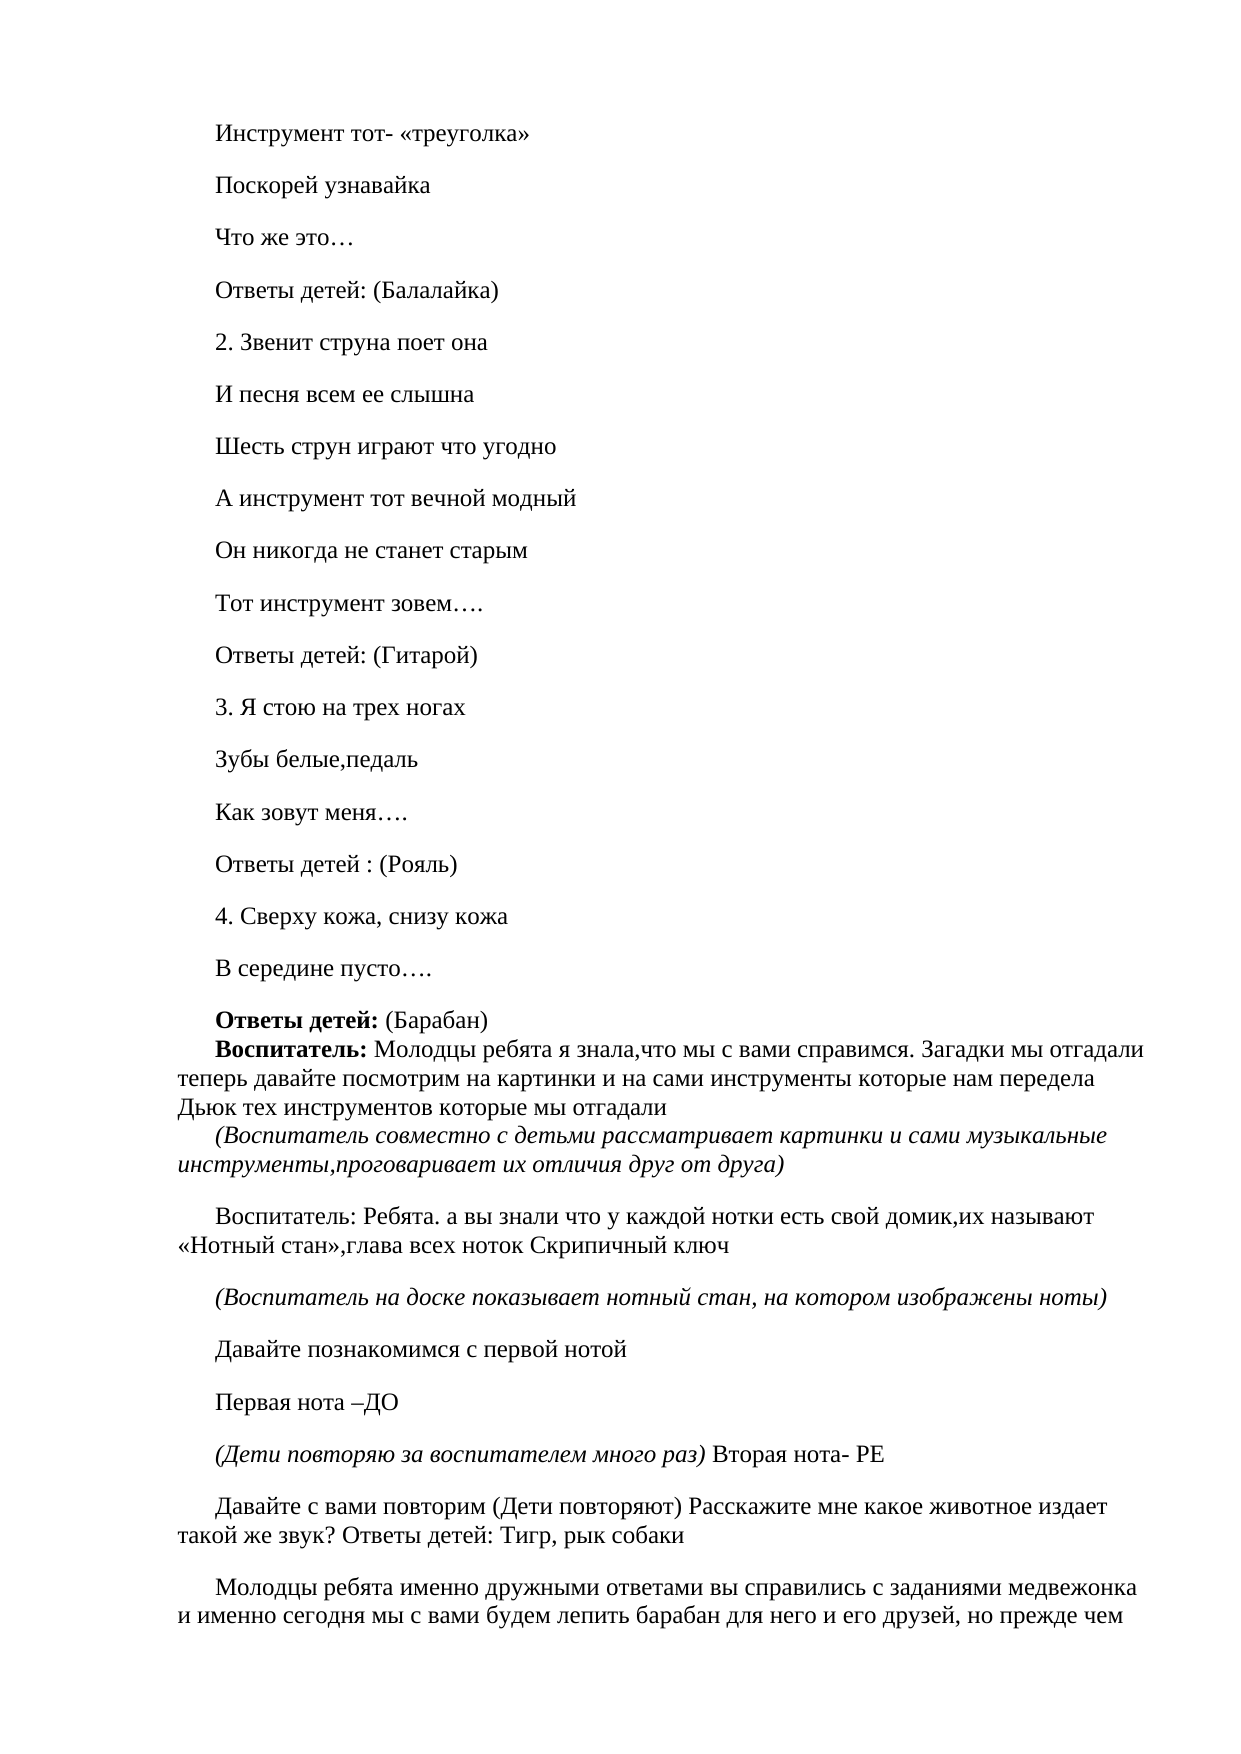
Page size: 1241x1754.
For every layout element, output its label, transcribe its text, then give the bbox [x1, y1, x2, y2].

text А инструмент тот вечной модный [177, 483, 1152, 512]
text Тот инструмент зовем…. [177, 588, 1152, 617]
text Воспитатель: Ребята. а вы знали что у каждой нотки есть свой домик,их называют «Нотный стан»,глава всех ноток Скрипичный ключ [177, 1201, 1152, 1259]
text Ответы детей: (Барабан) [177, 1005, 1152, 1034]
text (Дети повторяю за воспитателем много раз) Вторая нота- РЕ [177, 1439, 1152, 1467]
text 4. Сверху кожа, снизу кожа [177, 901, 1152, 930]
text Давайте с вами повторим (Дети повторяют) Расскажите мне какое животное издает такой же звук? Ответы детей: Тигр, рык собаки [177, 1491, 1152, 1548]
text Поскорей узнавайка [177, 170, 1152, 199]
text Первая нота –ДО [177, 1387, 1152, 1415]
text Как зовут меня…. [177, 797, 1152, 825]
text Давайте познакомимся с первой нотой [177, 1334, 1152, 1363]
text Зубы белые,педаль [177, 744, 1152, 773]
text Ответы детей: (Балалайка) [177, 275, 1152, 303]
text И песня всем ее слышна [177, 379, 1152, 408]
text Шесть струн играют что угодно [177, 431, 1152, 460]
text Ответы детей: (Гитарой) [177, 640, 1152, 669]
text Что же это… [177, 222, 1152, 251]
text Воспитатель: Молодцы ребята я знала,что мы с вами справимся. Загадки мы отгадали теперь давайте посмотрим на картинки и на сами инструменты которые нам передела Дьюк тех инструментов которые мы отгадали [177, 1034, 1152, 1120]
text В середине пусто…. [177, 953, 1152, 982]
text (Воспитатель на доске показывает нотный стан, на котором изображены ноты) [177, 1282, 1152, 1311]
text (Воспитатель совместно с детьми рассматривает картинки и сами музыкальные инструменты,проговаривает их отличия друг от друга) [177, 1120, 1152, 1178]
text Инструмент тот- «треуголка» [177, 118, 1152, 147]
text 2. Звенит струна поет она [177, 327, 1152, 356]
text Ответы детей : (Рояль) [177, 849, 1152, 877]
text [177, 1572, 1152, 1629]
text 3. Я стою на трех ногах [177, 692, 1152, 721]
text Он никогда не станет старым [177, 536, 1152, 564]
